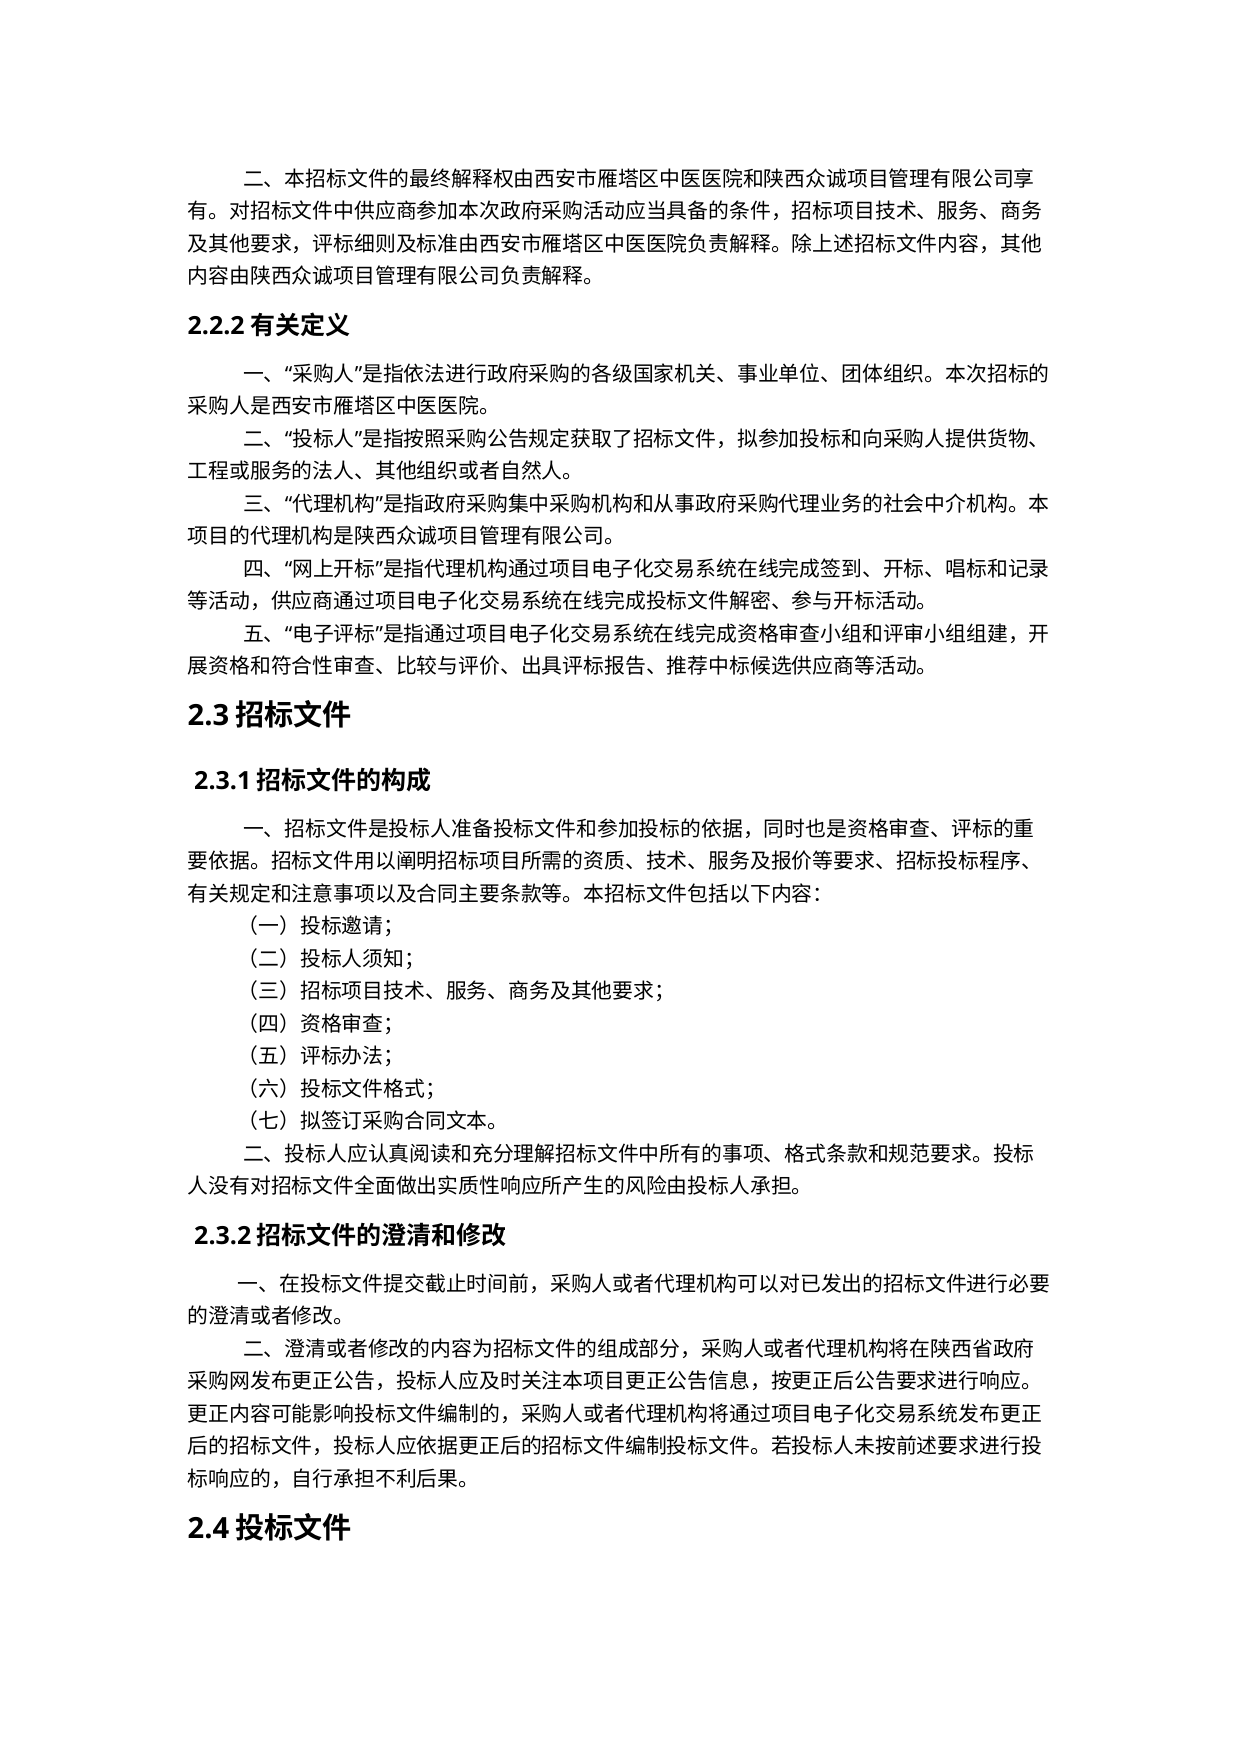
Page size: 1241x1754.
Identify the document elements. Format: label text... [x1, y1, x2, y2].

text 二、澄清或者修改的内容为招标文件的组成部分，采购人或者代理机构将在陕西省政府采购网发布更正公告，投标人应及时关注本项目更正公告信息，按更正后公告要求进行响应。更正内容可能影响投标文件编制的，采购人或者代理机构将通过项目电子化交易系统发布更正后的招标文件，投标人应依据更正后的招标文件编制投标文件。若投标人未按前述要求进行投标响应的，自行承担不利后果。 [187, 1332, 1053, 1494]
text （七）拟签订采购合同文本。 [187, 1104, 1053, 1137]
text （一）投标邀请； [187, 909, 1053, 942]
text 2.2.2有关定义 [187, 292, 1053, 357]
text 五、“电子评标”是指通过项目电子化交易系统在线完成资格审查小组和评审小组组建，开展资格和符合性审查、比较与评价、出具评标报告、推荐中标候选供应商等活动。 [187, 617, 1053, 682]
text 四、“网上开标”是指代理机构通过项目电子化交易系统在线完成签到、开标、唱标和记录等活动，供应商通过项目电子化交易系统在线完成投标文件解密、参与开标活动。 [187, 552, 1053, 617]
text 2.3.2招标文件的澄清和修改 [187, 1202, 1053, 1267]
text 2.4投标文件 [187, 1494, 1053, 1559]
text 二、本招标文件的最终解释权由西安市雁塔区中医医院和陕西众诚项目管理有限公司享有。对招标文件中供应商参加本次政府采购活动应当具备的条件，招标项目技术、服务、商务及其他要求，评标细则及标准由西安市雁塔区中医医院负责解释。除上述招标文件内容，其他内容由陕西众诚项目管理有限公司负责解释。 [187, 162, 1053, 292]
text （五）评标办法； [187, 1039, 1053, 1072]
text 一、“采购人”是指依法进行政府采购的各级国家机关、事业单位、团体组织。本次招标的采购人是西安市雁塔区中医医院。 [187, 357, 1053, 422]
text 一、在投标文件提交截止时间前，采购人或者代理机构可以对已发出的招标文件进行必要的澄清或者修改。 [187, 1267, 1053, 1332]
text 二、投标人应认真阅读和充分理解招标文件中所有的事项、格式条款和规范要求。投标人没有对招标文件全面做出实质性响应所产生的风险由投标人承担。 [187, 1137, 1053, 1202]
text （六）投标文件格式； [187, 1072, 1053, 1104]
text 2.3.1招标文件的构成 [187, 747, 1053, 812]
text 三、“代理机构”是指政府采购集中采购机构和从事政府采购代理业务的社会中介机构。本项目的代理机构是陕西众诚项目管理有限公司。 [187, 487, 1053, 552]
text （三）招标项目技术、服务、商务及其他要求； [187, 974, 1053, 1007]
text 2.3招标文件 [187, 682, 1053, 747]
text （二）投标人须知； [187, 942, 1053, 974]
text 一、招标文件是投标人准备投标文件和参加投标的依据，同时也是资格审查、评标的重要依据。招标文件用以阐明招标项目所需的资质、技术、服务及报价等要求、招标投标程序、有关规定和注意事项以及合同主要条款等。本招标文件包括以下内容： [187, 812, 1053, 909]
text 二、“投标人”是指按照采购公告规定获取了招标文件，拟参加投标和向采购人提供货物、工程或服务的法人、其他组织或者自然人。 [187, 422, 1053, 487]
text （四）资格审查； [187, 1007, 1053, 1039]
